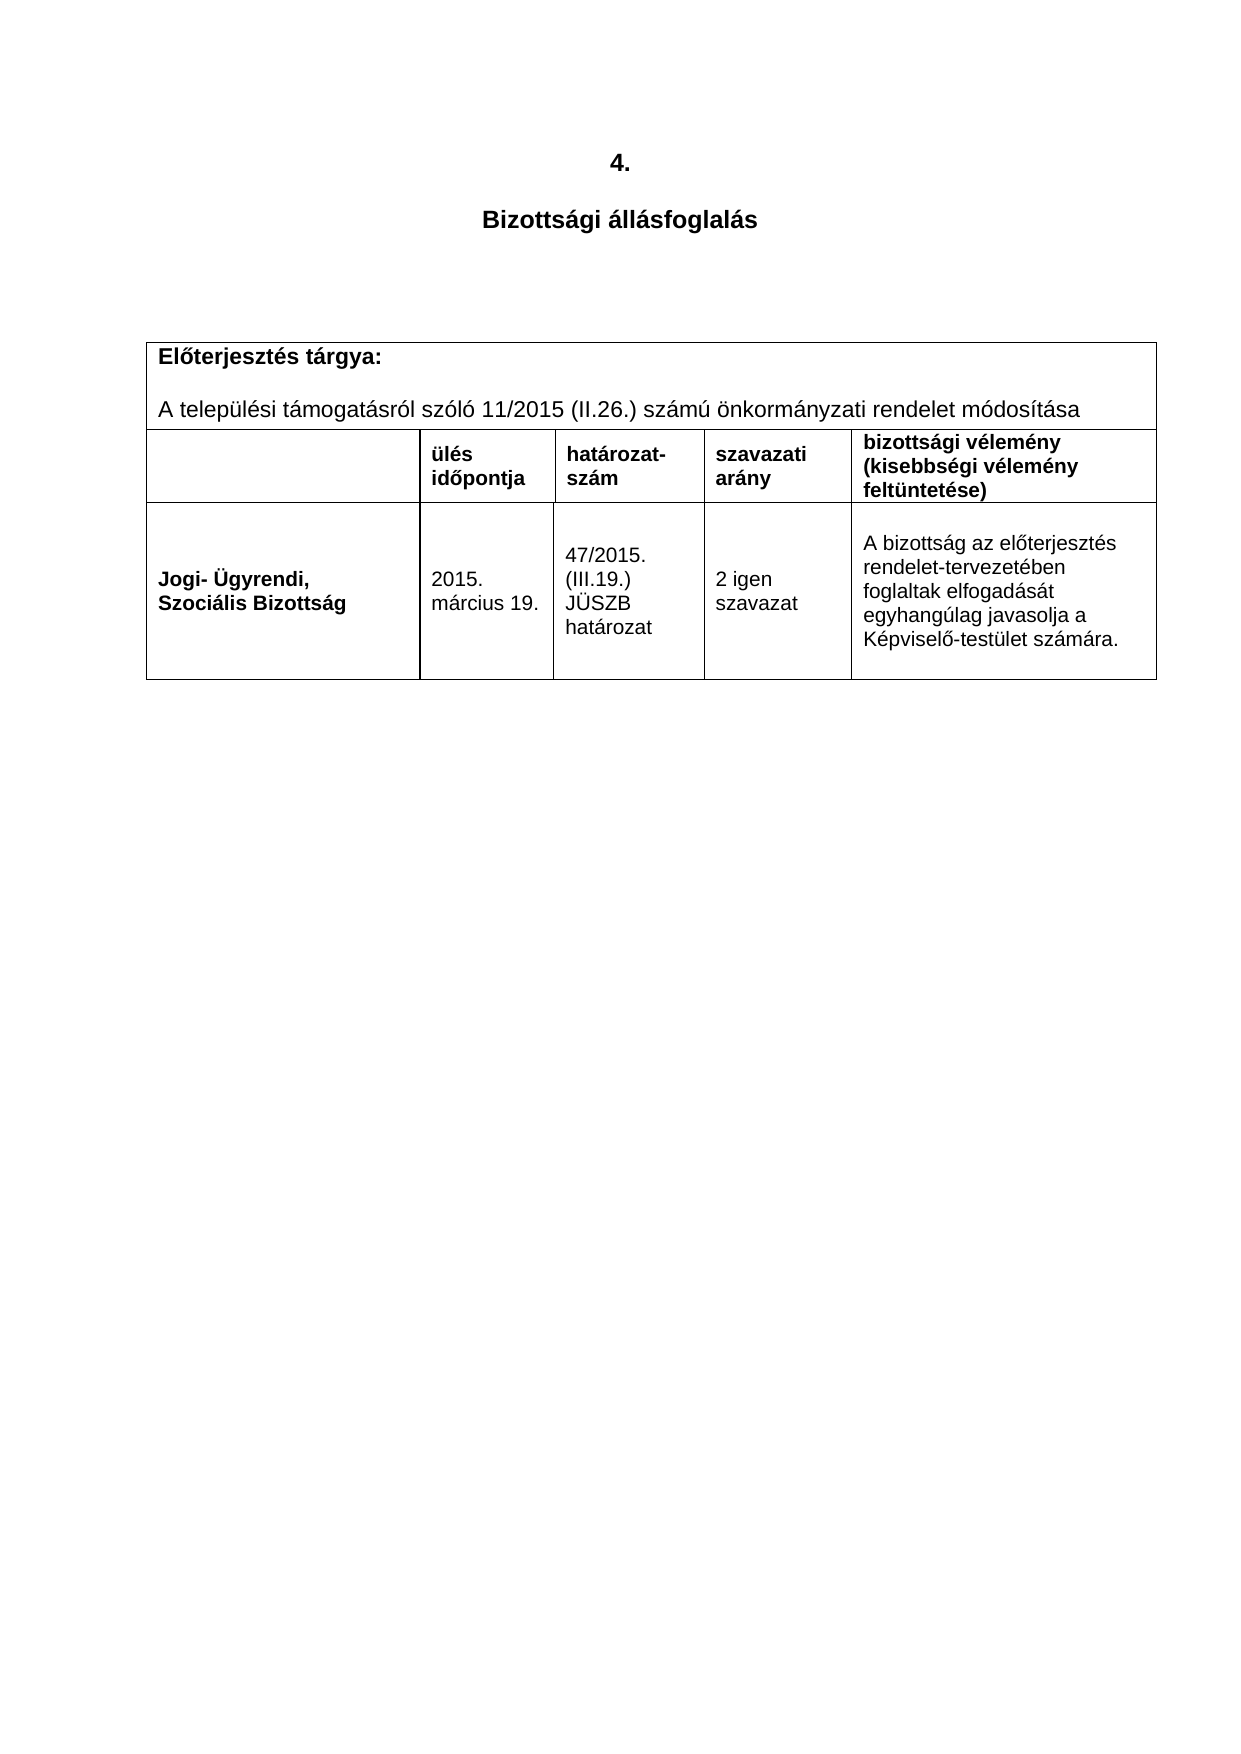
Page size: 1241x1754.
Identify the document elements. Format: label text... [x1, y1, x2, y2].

text 4. [148, 148, 1093, 176]
table_cell A bizottság az előterjesztés rendelet-tervezetében foglaltak elfogadását egyhangúlag javasolja a Képviselő-testület számára. [852, 503, 1156, 679]
table_cell Jogi- Ügyrendi, Szociális Bizottság [147, 503, 419, 679]
table_cell határozat-szám [556, 430, 704, 502]
text Bizottsági állásfoglalás [148, 205, 1093, 234]
table_cell ülés időpontja [421, 430, 555, 502]
table_cell szavazati arány [705, 430, 851, 502]
table_cell 47/2015. (III.19.) JÜSZB határozat [554, 503, 704, 679]
table_cell [147, 430, 419, 502]
table_cell 2 igen szavazat [705, 503, 851, 679]
table_header Előterjesztés tárgya: A települési támogatásról szóló 11/2015 (II.26.) számú önkormányzati rendelet módosítása [147, 343, 1156, 429]
table_cell 2015. március 19. [421, 503, 553, 679]
table_cell bizottsági vélemény (kisebbségi vélemény feltüntetése) [852, 430, 1156, 502]
